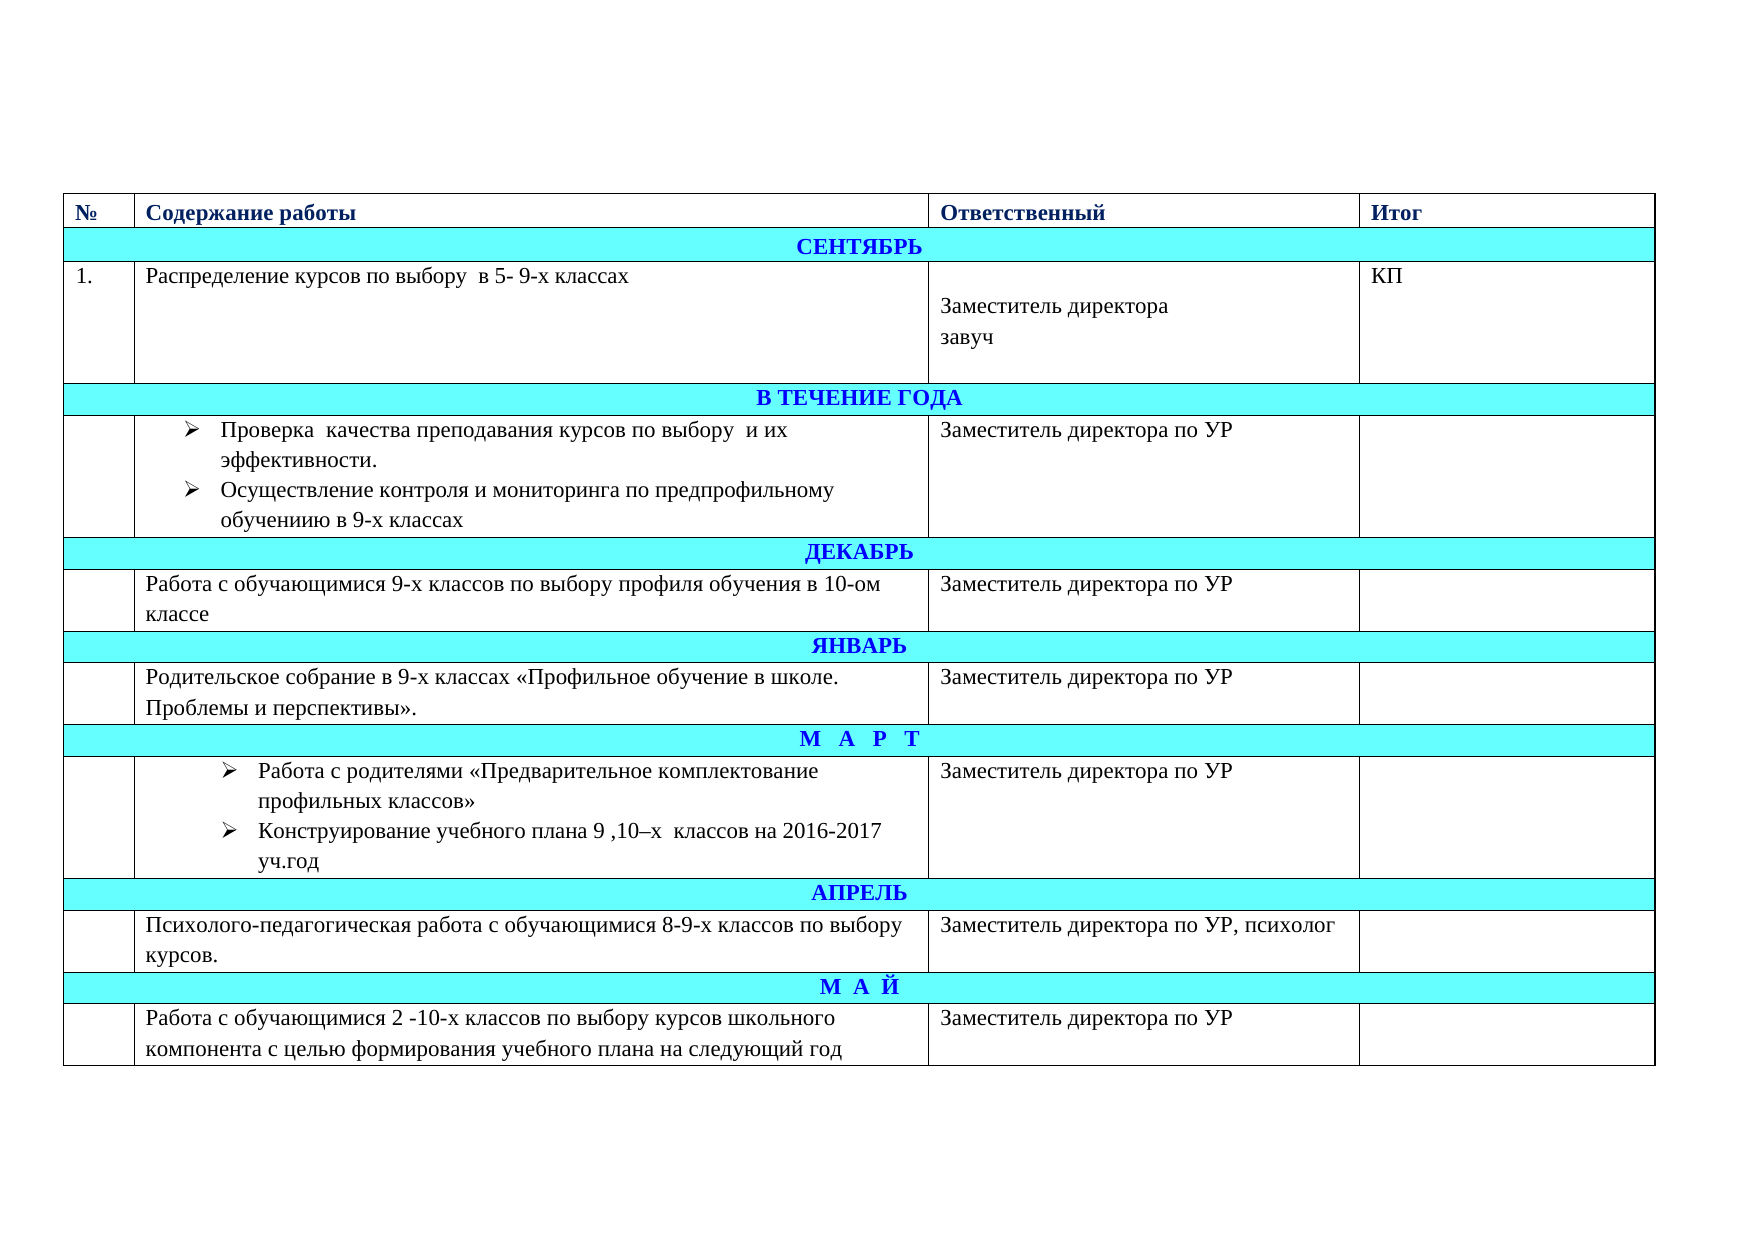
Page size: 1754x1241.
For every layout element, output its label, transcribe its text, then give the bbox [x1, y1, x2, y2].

table_cell [1360, 911, 1654, 972]
table_cell Работа с обучающимися 9-х классов по выбору профиля обучения в 10-ом классе [135, 570, 928, 631]
table_cell [1360, 416, 1654, 537]
table_cell Заместитель директора завуч [929, 262, 1359, 383]
table_cell Заместитель директора по УР [929, 757, 1359, 878]
table_cell [1360, 757, 1654, 878]
table_cell СЕНТЯБРЬ [64, 228, 1654, 261]
table_header Итог [1360, 194, 1654, 227]
table_cell Заместитель директора по УР [929, 416, 1359, 537]
table_cell Психолого-педагогическая работа с обучающимися 8-9-х классов по выбору курсов. [135, 911, 928, 972]
table_cell [1360, 1004, 1654, 1065]
table_cell [64, 663, 134, 724]
table_cell [64, 570, 134, 631]
table_cell Заместитель директора по УР [929, 663, 1359, 724]
table_header № [64, 194, 134, 227]
table_cell [1360, 663, 1654, 724]
table_cell Распределение курсов по выбору в 5- 9-х классах [135, 262, 928, 383]
table_cell М А Р Т [64, 725, 1654, 756]
table_cell Заместитель директора по УР, психолог [929, 911, 1359, 972]
table_cell Заместитель директора по УР [929, 1004, 1359, 1065]
table_cell [64, 416, 134, 537]
table_cell 1. [64, 262, 134, 383]
table_cell АПРЕЛЬ [64, 879, 1654, 910]
table_cell ЯНВАРЬ [64, 632, 1654, 662]
table_cell В ТЕЧЕНИЕ ГОДА [64, 384, 1654, 415]
table_cell [64, 757, 134, 878]
table_cell Работа с обучающимися 2 -10-х классов по выбору курсов школьного компонента с целью формирования учебного плана на следующий год [135, 1004, 928, 1065]
table_cell Заместитель директора по УР [929, 570, 1359, 631]
table_header Содержание работы [135, 194, 928, 227]
table_cell КП [1360, 262, 1654, 383]
table_header Ответственный [929, 194, 1359, 227]
table_cell Родительское собрание в 9-х классах «Профильное обучение в школе. Проблемы и перспективы». [135, 663, 928, 724]
table_cell М А Й [64, 973, 1654, 1003]
table_cell Работа с родителями «Предварительное комплектование профильных классов» Конструирование учебного плана 9 ,10–х классов на 2016-2017 уч.год [135, 757, 928, 878]
table_cell Проверка качества преподавания курсов по выбору и их эффективности. Осуществление контроля и мониторинга по предпрофильному обучениию в 9-х классах [135, 416, 928, 537]
table_cell ДЕКАБРЬ [64, 538, 1654, 569]
table_cell [64, 911, 134, 972]
table_cell [1360, 570, 1654, 631]
table_cell [64, 1004, 134, 1065]
